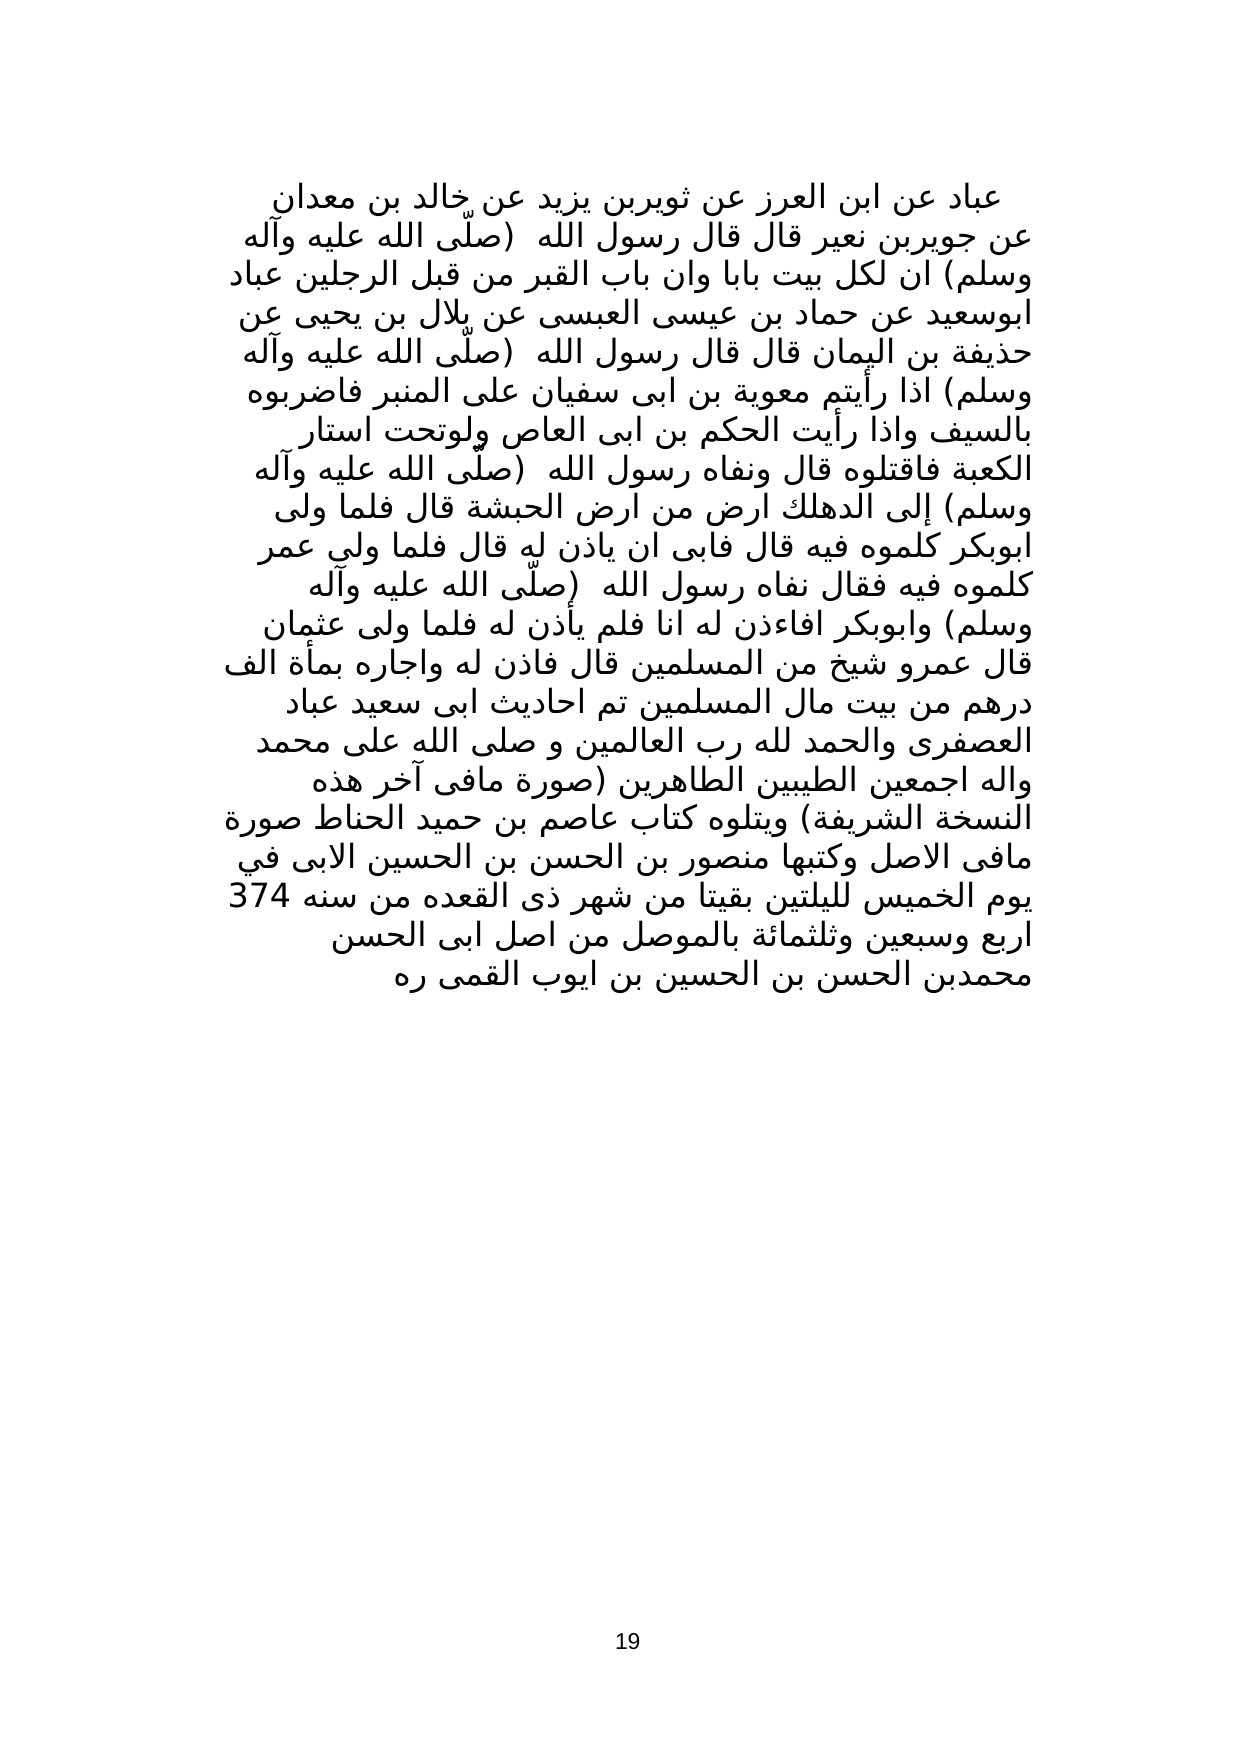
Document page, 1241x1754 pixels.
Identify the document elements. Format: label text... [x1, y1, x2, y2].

text عباد عن ابن العرز عن ثويربن يزيد عن خالد بن معدان عن جويربن نعير قال قال رسول الله (صلّى الله عليه وآله وسلم) ان لكل بيت بابا وان باب القبر من قبل الرجلين عباد ابوسعيد عن حماد بن عيسى العبسى عن بلال بن يحيى عن حذيفة بن اليمان قال قال رسول الله (صلّى الله عليه وآله وسلم) اذا رأيتم معوية بن ابى سفيان على المنبر فاضربوه بالسيف واذا رأيت الحكم بن ابى العاص ولوتحت استار الكعبة فاقتلوه قال ونفاه رسول الله (صلّى الله عليه وآله وسلم) إلى الدهلك ارض من ارض الحبشة قال فلما ولى ابوبكر كلموه فيه قال فابى ان ياذن له قال فلما ولى عمر كلموه فيه فقال نفاه رسول الله (صلّى الله عليه وآله وسلم) وابوبكر افاء‌ذن له انا فلم يأذن له فلما ولى عثمان قال عمرو شيخ من المسلمين قال فاذن له واجاره بمأة الف درهم من بيت مال المسلمين تم احاديث ابى سعيد عباد العصفرى والحمد لله رب العالمين و صلى الله على محمد واله اجمعين الطيبين الطاهرين (صورة مافى آخر هذه النسخة الشريفة) ويتلوه كتاب عاصم بن حميد الحناط صورة مافى الاصل وكتبها منصور بن الحسن بن الحسين الابى في يوم الخميس لليلتين بقيتا من شهر ذى القعده من سنه 374 اربع وسبعين وثلثمائة بالموصل من اصل ابى الحسن محمدبن الحسن بن الحسين بن ايوب القمى ره [222, 177, 1033, 993]
